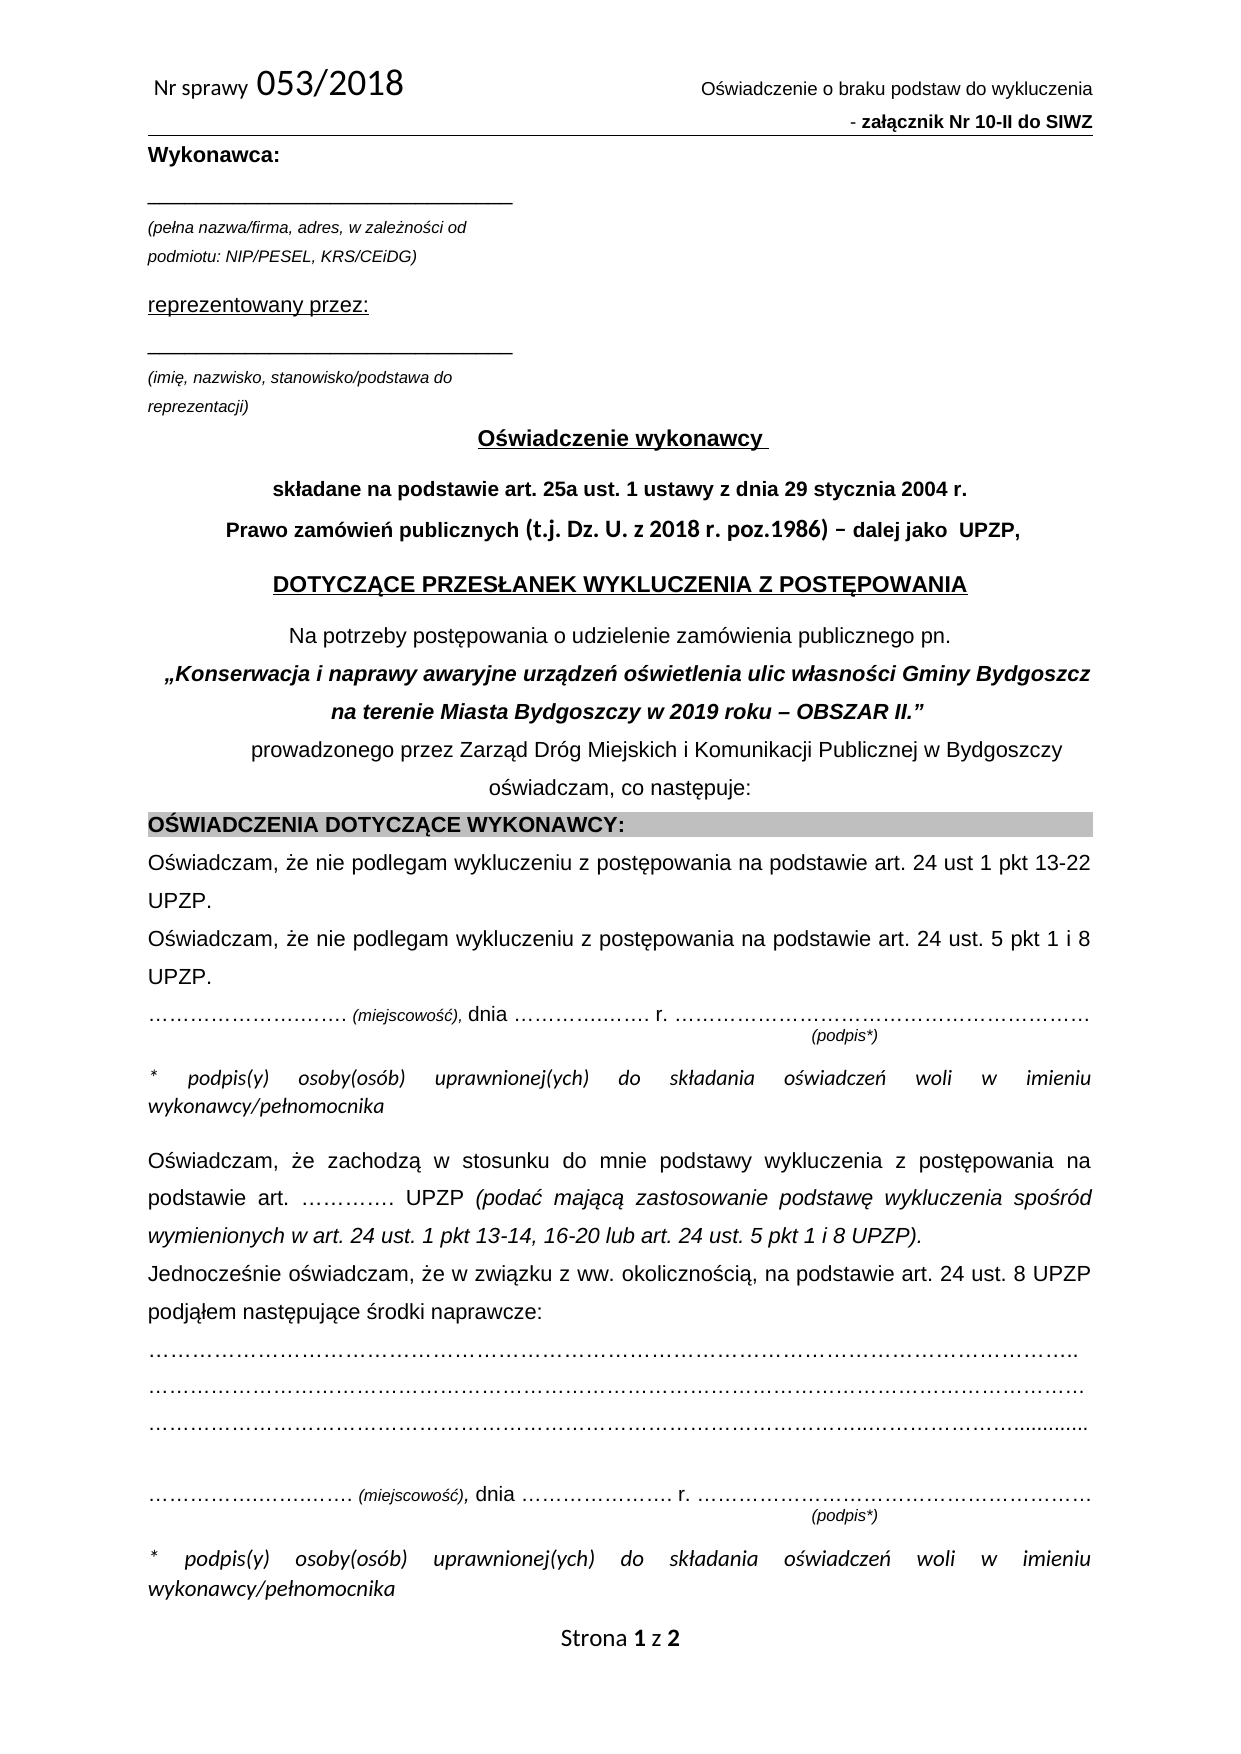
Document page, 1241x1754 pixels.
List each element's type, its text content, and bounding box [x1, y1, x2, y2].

text * podpis(y) osoby(osób) uprawnionej(ych) do składania oświadczeń woli w imieniu wykonawcy/pełnomocnika [148, 1064, 1093, 1118]
text prowadzonego przez Zarząd Dróg Miejskich i Komunikacji Publicznej w Bydgoszczy oświadczam, co następuje: [148, 737, 1093, 800]
text Oświadczam, że nie podlegam wykluczeniu z postępowania na podstawie art. 24 ust. 5 pkt 1 i 8 UPZP. [148, 926, 1093, 989]
text Oświadczam, że nie podlegam wykluczeniu z postępowania na podstawie art. 24 ust 1 pkt 13-22 UPZP. [148, 850, 1093, 913]
text (imię, nazwisko, stanowisko/podstawa do reprezentacji) [148, 368, 472, 416]
text ______________________________ [148, 180, 517, 205]
text …………………………………………………………………………………………………………………………………………………………………………………………………………………..…………………............. [148, 1374, 1093, 1434]
text DOTYCZĄCE PRZESŁANEK WYKLUCZENIA Z POSTĘPOWANIA [148, 571, 1093, 598]
text ______________________________ [148, 330, 517, 355]
text (podpis*) [738, 1506, 1093, 1525]
text * podpis(y) osoby(osób) uprawnionej(ych) do składania oświadczeń woli w imieniu wykonawcy/pełnomocnika [148, 1544, 1093, 1602]
text Oświadczam, że zachodzą w stosunku do mnie podstawy wykluczenia z postępowania na podstawie art. …………. UPZP (podać mającą zastosowanie podstawę wykluczenia spośród wymienionych w art. 24 ust. 1 pkt 13-14, 16-20 lub art. 24 ust. 5 pkt 1 i 8 UPZP). [148, 1147, 1093, 1248]
text Wykonawca: [148, 142, 1093, 167]
text ………………….……. (miejscowość), dnia ………….……. r. …………………………………………………… [148, 1001, 1093, 1025]
text (podpis*) [738, 1025, 1093, 1044]
text …………….…….……. (miejscowość), dnia …………………. r. ………………………………………………… [148, 1482, 1093, 1506]
text na terenie Miasta Bydgoszczy w 2019 roku – OBSZAR II.” [148, 699, 1093, 724]
text reprezentowany przez: [148, 292, 1093, 317]
text OŚWIADCZENIA DOTYCZĄCE WYKONAWCY: [148, 812, 1093, 837]
text Prawo zamówień publicznych (t.j. Dz. U. z 2018 r. poz.1986) – dalej jako UPZP, [148, 513, 1093, 543]
text Oświadczenie wykonawcy [148, 425, 1093, 451]
text ……………………………………………………………………………………………………………….. [148, 1337, 1093, 1362]
text „Konserwacja i naprawy awaryjne urządzeń oświetlenia ulic własności Gminy Bydgoszcz [148, 661, 1093, 686]
text składane na podstawie art. 25a ust. 1 ustawy z dnia 29 stycznia 2004 r. [148, 477, 1093, 501]
text (pełna nazwa/firma, adres, w zależności od podmiotu: NIP/PESEL, KRS/CEiDG) [148, 218, 472, 266]
text Na potrzeby postępowania o udzielenie zamówienia publicznego pn. [148, 623, 1093, 648]
text Jednocześnie oświadczam, że w związku z ww. okolicznością, na podstawie art. 24 ust. 8 UPZP podjąłem następujące środki naprawcze: [148, 1261, 1093, 1324]
